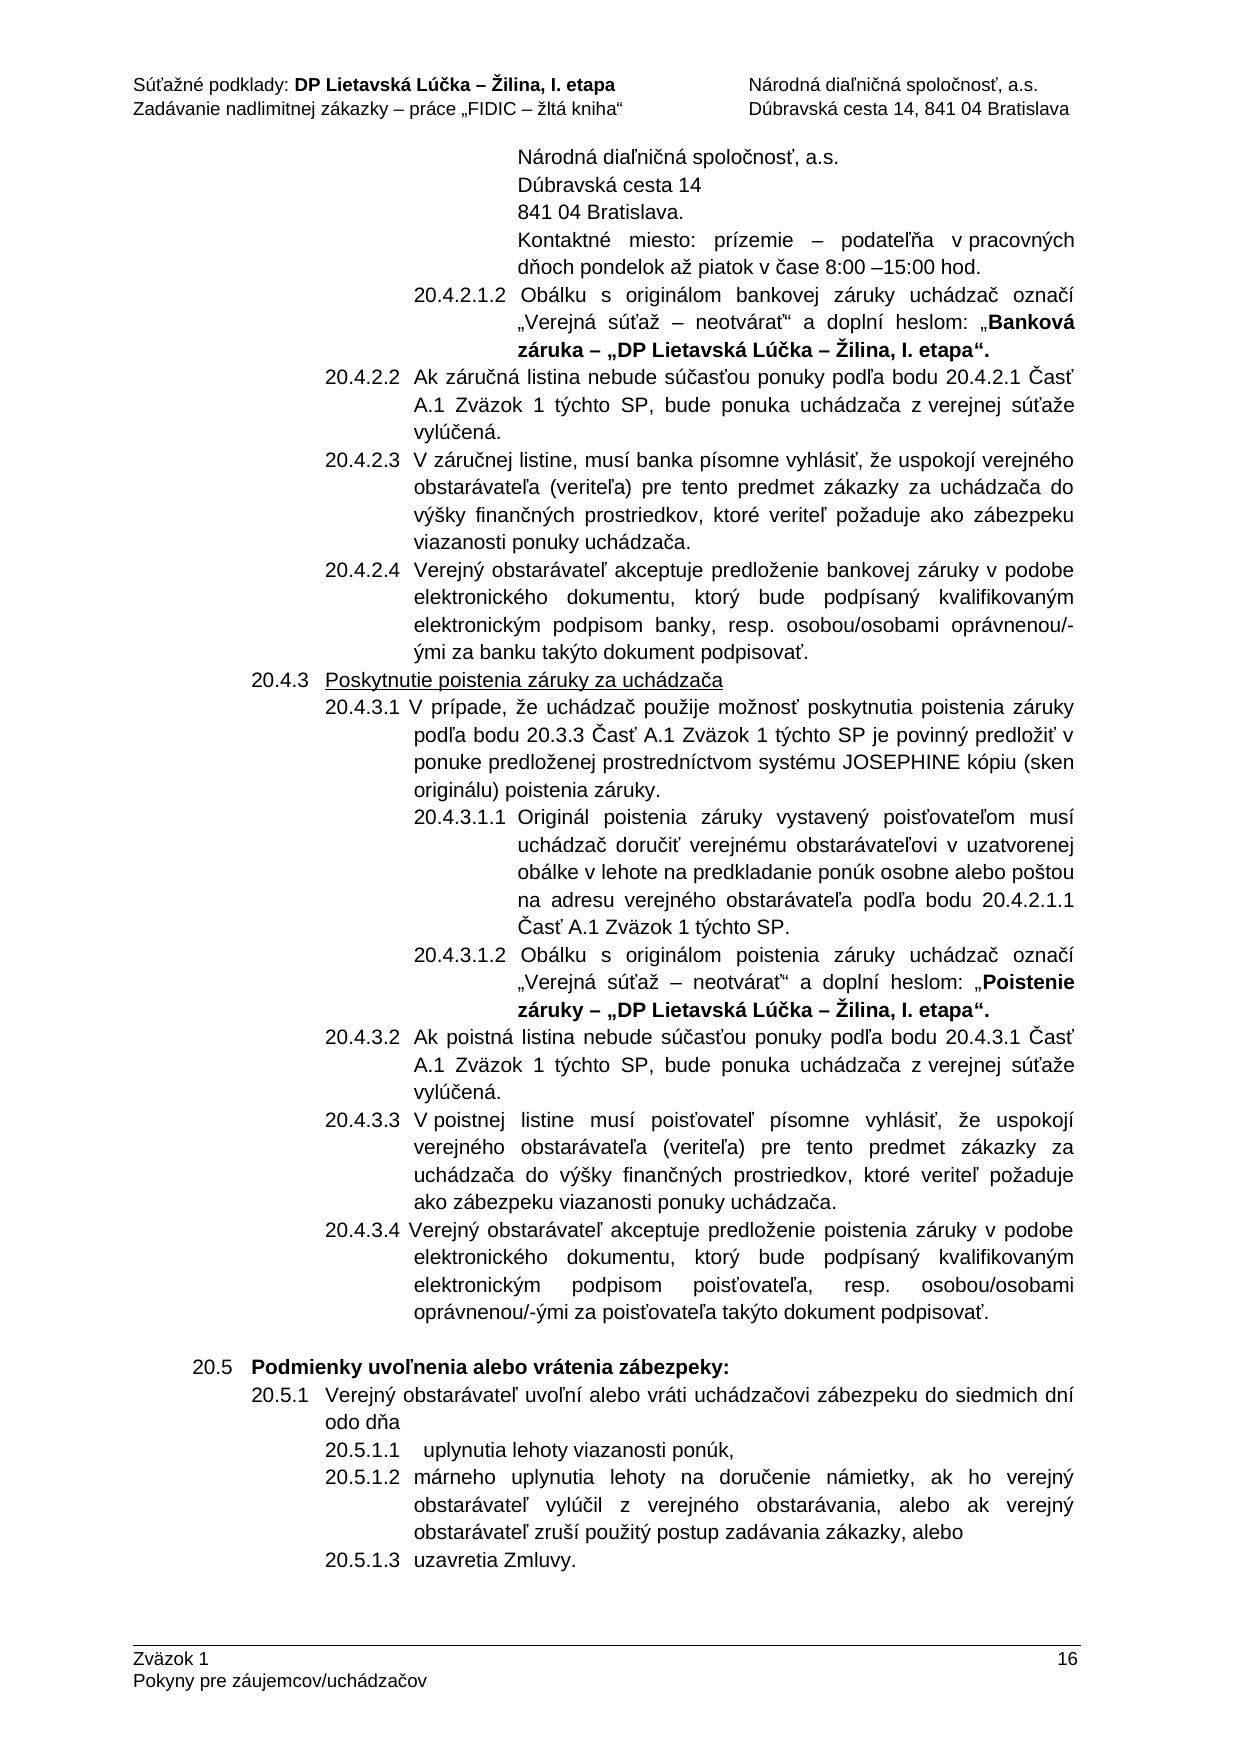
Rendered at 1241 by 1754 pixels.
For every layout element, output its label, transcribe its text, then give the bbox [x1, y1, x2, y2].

text Národná diaľničná spoločnosť, a.s. [325, 145, 1075, 169]
text 20.5.1.1 uplynutia lehoty viazanosti ponúk, [251, 1438, 1075, 1462]
text 20.4.3.3 V poistnej listine musí poisťovateľ písomne vyhlásiť, že uspokojí verejného obstarávateľa (veriteľa) pre tento predmet zákazky za uchádzača do výšky finančných prostriedkov, ktoré veriteľ požaduje ako zábezpeku viazanosti ponuky uchádzača. [325, 1108, 1075, 1214]
text 20.4.3.2 Ak poistná listina nebude súčasťou ponuky podľa bodu 20.4.3.1 Časť A.1 Zväzok 1 týchto SP, bude ponuka uchádzača z verejnej súťaže vylúčená. [325, 1025, 1075, 1104]
text 20.4.3.1.1 Originál poistenia záruky vystavený poisťovateľom musí uchádzač doručiť verejnému obstarávateľovi v uzatvorenej obálke v lehote na predkladanie ponúk osobne alebo poštou na adresu verejného obstarávateľa podľa bodu 20.4.2.1.1 Časť A.1 Zväzok 1 týchto SP. [413, 805, 1075, 939]
text 20.4.2.1.2 Obálku s originálom bankovej záruky uchádzač označí „Verejná súťaž – neotvárať“ a doplní heslom: „Banková záruka – „DP Lietavská Lúčka – Žilina, I. etapa“. [413, 283, 1075, 362]
text Dúbravská cesta 14 [325, 173, 1075, 197]
text 20.5.1.2 márneho uplynutia lehoty na doručenie námietky, ak ho verejný obstarávateľ vylúčil z verejného obstarávania, alebo ak verejný obstarávateľ zruší použitý postup zadávania zákazky, alebo [325, 1465, 1075, 1544]
text 20.5.1.3 uzavretia Zmluvy. [325, 1548, 1075, 1572]
text 20.5.1 Verejný obstarávateľ uvoľní alebo vráti uchádzačovi zábezpeku do siedmich dní odo dňa [251, 1383, 1075, 1434]
text 20.4.3.4 Verejný obstarávateľ akceptuje predloženie poistenia záruky v podobe elektronického dokumentu, ktorý bude podpísaný kvalifikovaným elektronickým podpisom poisťovateľa, resp. osobou/osobami oprávnenou/-ými za poisťovateľa takýto dokument podpisovať. [325, 1218, 1075, 1324]
text 20.4.3.1 V prípade, že uchádzač použije možnosť poskytnutia poistenia záruky podľa bodu 20.3.3 Časť A.1 Zväzok 1 týchto SP je povinný predložiť v ponuke predloženej prostredníctvom systému JOSEPHINE kópiu (sken originálu) poistenia záruky. [325, 695, 1075, 802]
text 20.4.3.1.2 Obálku s originálom poistenia záruky uchádzač označí „Verejná súťaž – neotvárať“ a doplní heslom: „Poistenie záruky – „DP Lietavská Lúčka – Žilina, I. etapa“. [413, 943, 1075, 1022]
text Kontaktné miesto: prízemie – podateľňa v pracovných dňoch pondelok až piatok v čase 8:00 –15:00 hod. [429, 228, 1075, 279]
text 20.4.2.3 V záručnej listine, musí banka písomne vyhlásiť, že uspokojí verejného obstarávateľa (veriteľa) pre tento predmet zákazky za uchádzača do výšky finančných prostriedkov, ktoré veriteľ požaduje ako zábezpeku viazanosti ponuky uchádzača. [325, 448, 1075, 554]
list Podmienky uvoľnenia alebo vrátenia zábezpeky: [192, 1355, 1075, 1379]
text 20.4.2.2 Ak záručná listina nebude súčasťou ponuky podľa bodu 20.4.2.1 Časť A.1 Zväzok 1 týchto SP, bude ponuka uchádzača z verejnej súťaže vylúčená. [325, 365, 1075, 444]
text 841 04 Bratislava. [325, 200, 1075, 224]
text 20.4.3 Poskytnutie poistenia záruky za uchádzača [251, 668, 1075, 692]
text 20.4.2.4 Verejný obstarávateľ akceptuje predloženie bankovej záruky v podobe elektronického dokumentu, ktorý bude podpísaný kvalifikovaným elektronickým podpisom banky, resp. osobou/osobami oprávnenou/-ými za banku takýto dokument podpisovať. [325, 558, 1075, 664]
